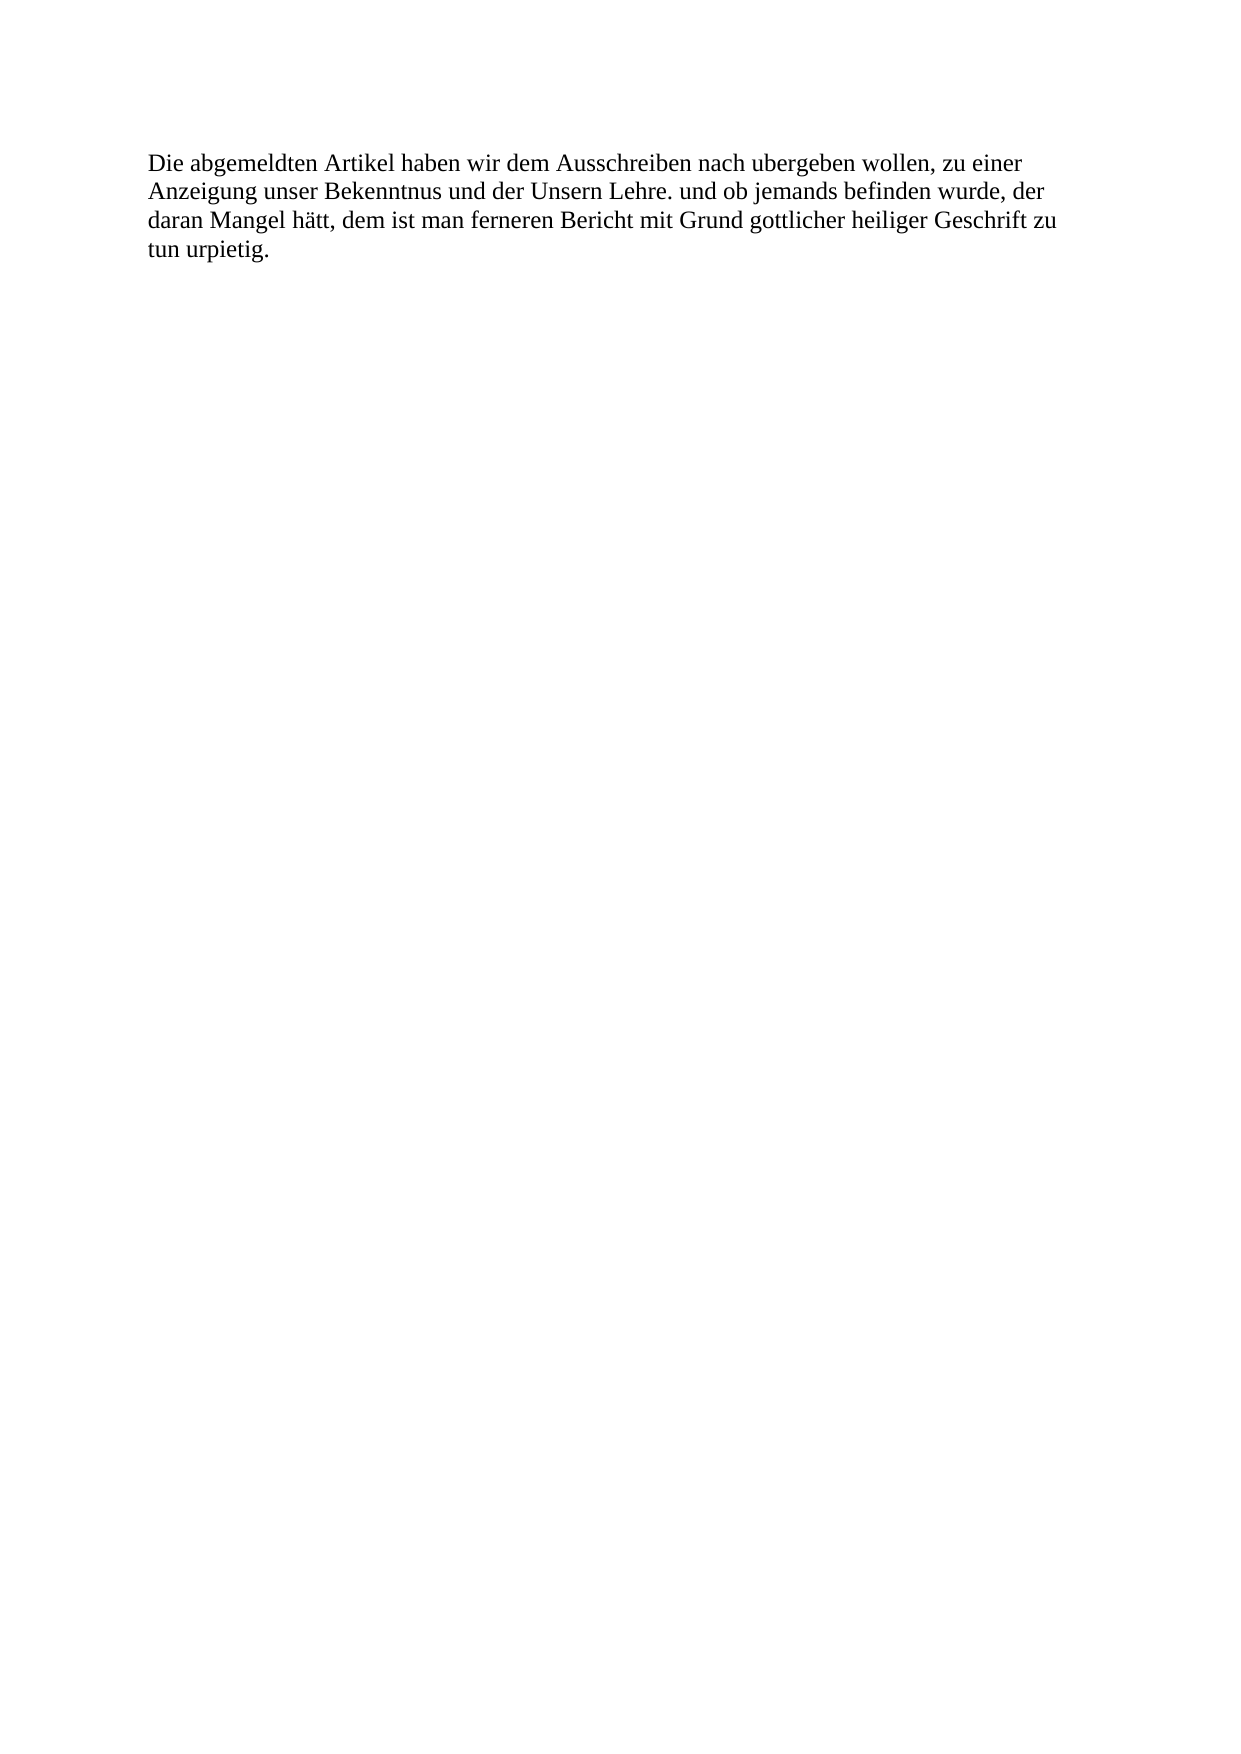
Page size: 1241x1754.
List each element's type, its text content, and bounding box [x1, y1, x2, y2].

text Die abgemeldten Artikel haben wir dem Ausschreiben nach ubergeben wollen, zu einer Anzeigung unser Bekenntnus und der Unsern Lehre. und ob jemands befinden wurde, der daran Mangel hätt, dem ist man ferneren Bericht mit Grund gottlicher heiliger Geschrift zu tun urpietig. [148, 148, 1093, 263]
